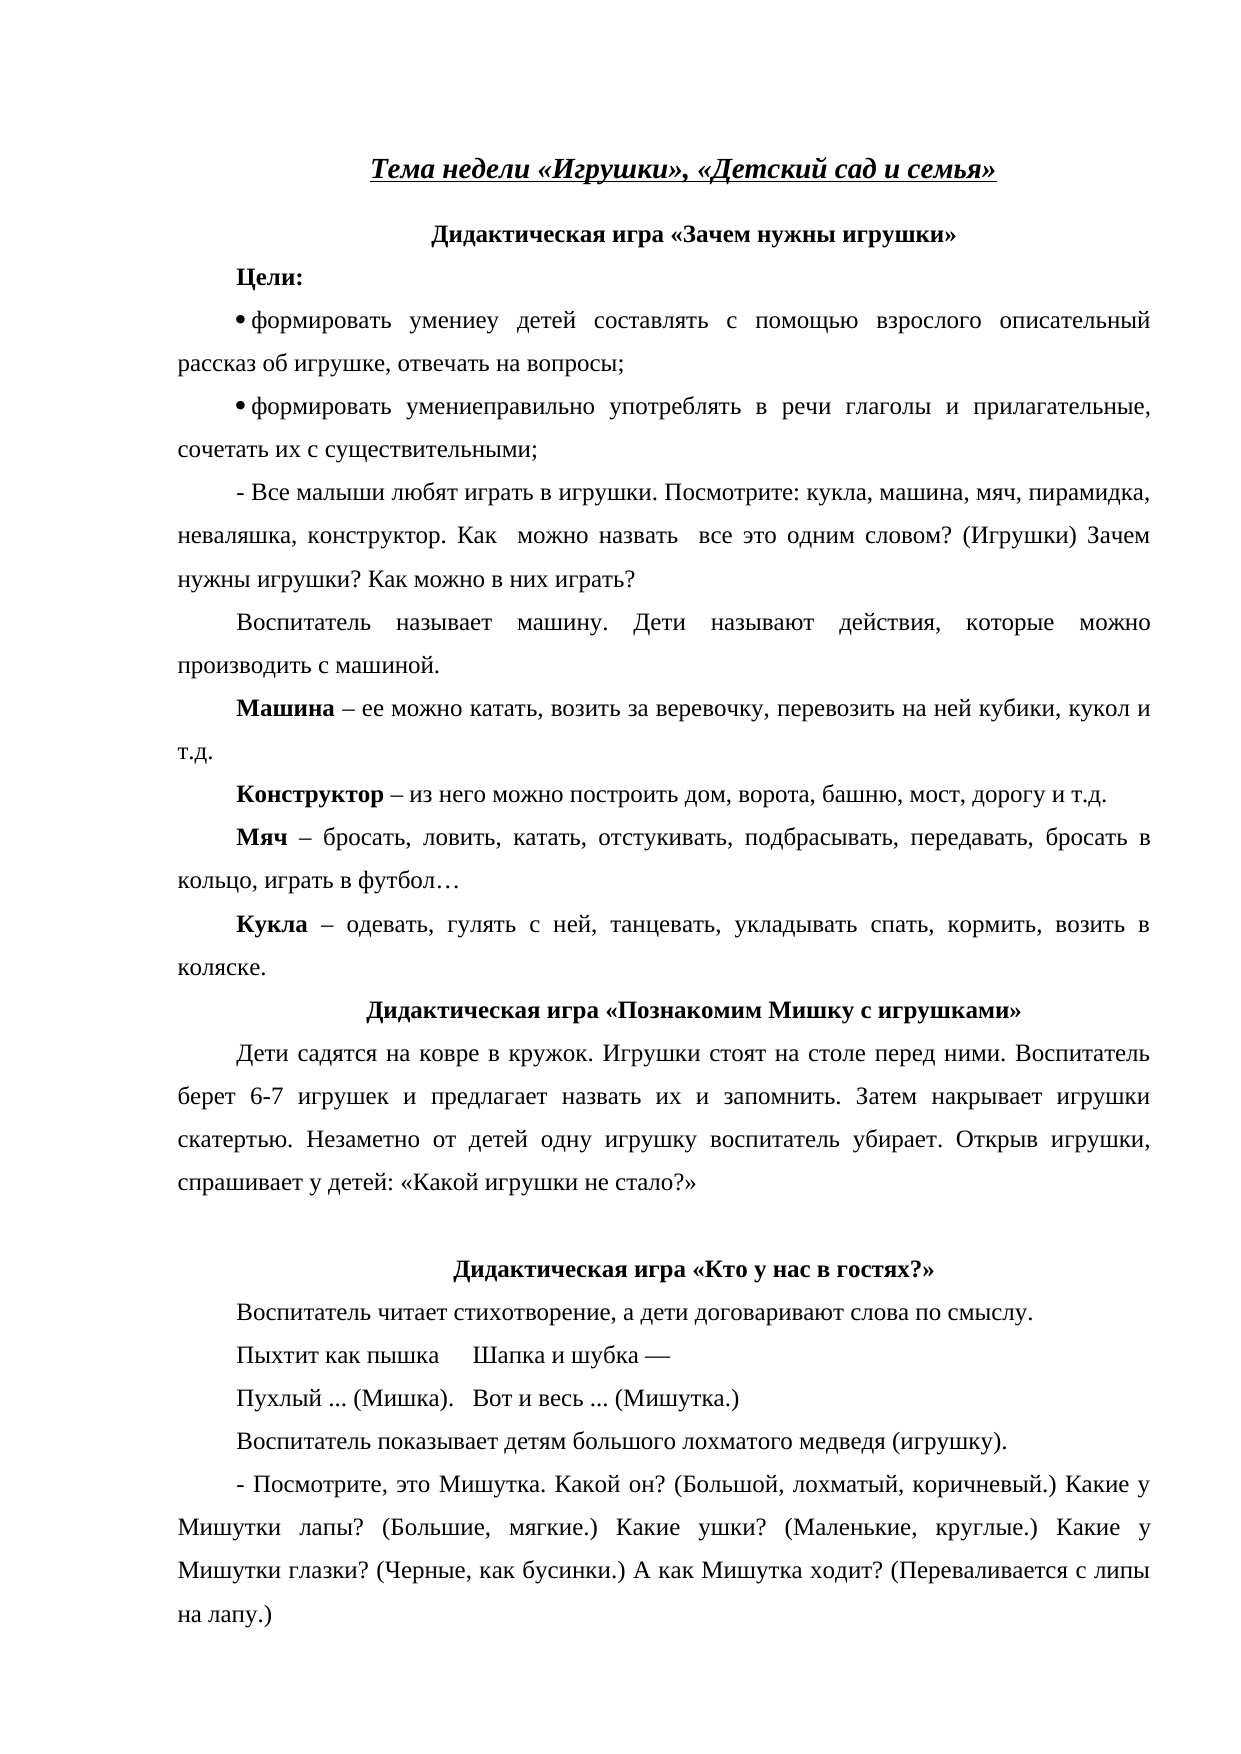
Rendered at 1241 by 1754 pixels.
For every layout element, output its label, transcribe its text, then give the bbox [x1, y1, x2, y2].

text Кукла – одевать, гулять с ней, танцевать, укладывать спать, кормить, возить в коляске. [177, 909, 1152, 981]
list формировать умениеу детей составлять с помощью взрослого описательный рассказ об игрушке, отвечать на вопросы; [177, 305, 1152, 377]
text Цели: [177, 262, 1152, 291]
text - Посмотрите, это Мишутка. Какой он? (Большой, лохматый, коричневый.) Какие у Мишутки лапы? (Большие, мягкие.) Какие ушки? (Маленькие, круглые.) Какие у Мишутки глазки? (Черные, как бусинки.) А как Мишутка ходит? (Переваливается с липы на лапу.) [177, 1469, 1152, 1627]
text Пыхтит как пышка Шапка и шубка — [177, 1340, 1152, 1369]
text Дидактическая игра «Зачем нужны игрушки» [236, 219, 1152, 247]
text Машина – ее можно катать, возить за веревочку, перевозить на ней кубики, кукол и т.д. [177, 693, 1152, 765]
text Конструктор – из него можно построить дом, ворота, башню, мост, дорогу и т.д. [177, 779, 1152, 808]
text Пухлый ... (Мишка). Вот и весь ... (Мишутка.) [177, 1383, 1152, 1412]
list формировать умениеправильно употреблять в речи глаголы и прилагательные, сочетать их с существительными; [177, 391, 1152, 463]
text Дидактическая игра «Познакомим Мишку с игрушками» [236, 995, 1152, 1024]
text Мяч – бросать, ловить, катать, отстукивать, подбрасывать, передавать, бросать в кольцо, играть в футбол… [177, 822, 1152, 894]
text Воспитатель называет машину. Дети называют действия, которые можно производить с машиной. [177, 607, 1152, 679]
text - Все малыши любят играть в игрушки. Посмотрите: кукла, машина, мяч, пирамидка, неваляшка, конструктор. Как можно назвать все это одним словом? (Игрушки) Зачем нужны игрушки? Как можно в них играть? [177, 477, 1152, 592]
text Воспитатель читает стихотворение, а дети договаривают слова по смыслу. [177, 1297, 1152, 1326]
text Дети садятся на ковре в кружок. Игрушки стоят на столе перед ними. Воспитатель берет 6-7 игрушек и предлагает назвать их и запомнить. Затем накрывает игрушки скатертью. Незаметно от детей одну игрушку воспитатель убирает. Открыв игрушки, спрашивает у детей: «Какой игрушки не стало?» [177, 1038, 1152, 1196]
text Тема недели «Игрушки», «Детский сад и семья» [215, 152, 1152, 185]
text Дидактическая игра «Кто у нас в гостях?» [236, 1254, 1152, 1282]
text Воспитатель показывает детям большого лохматого медведя (игрушку). [177, 1426, 1152, 1455]
